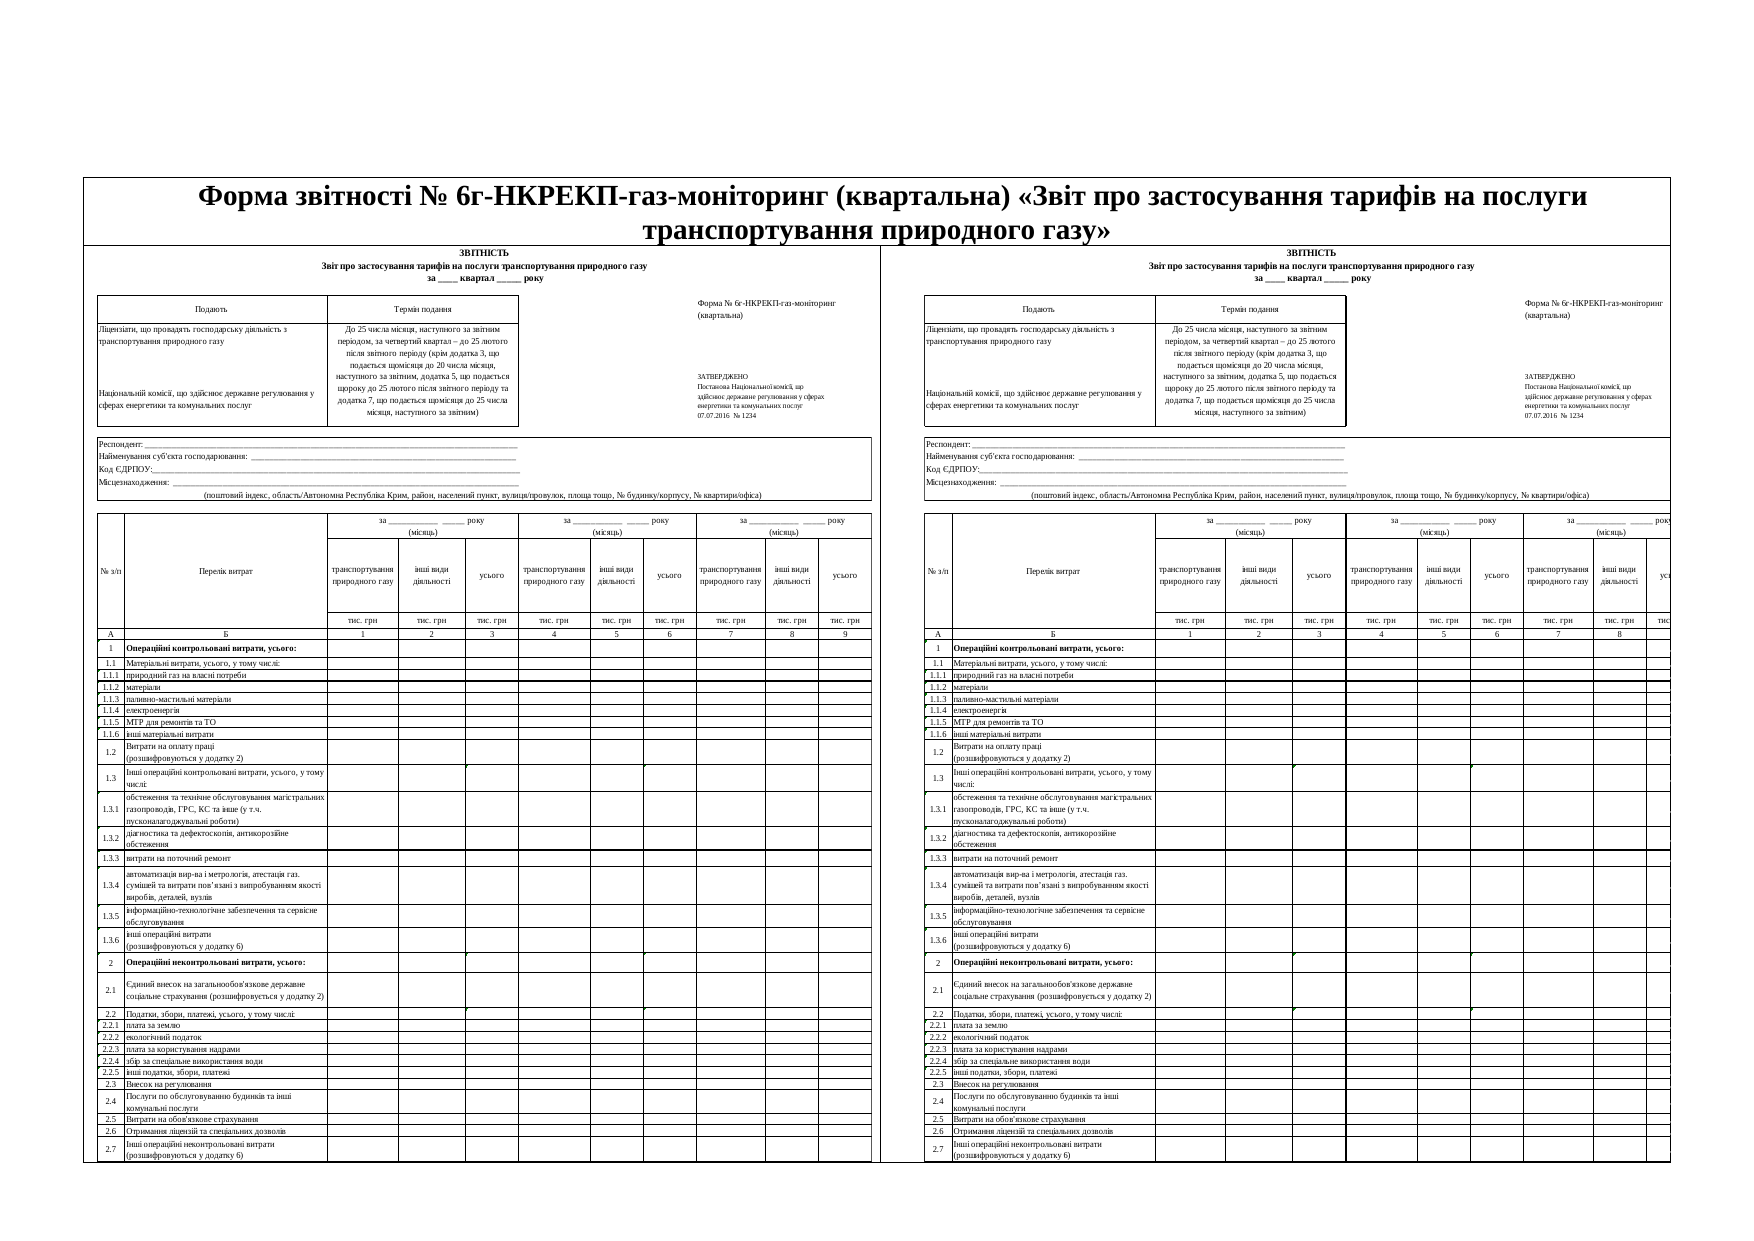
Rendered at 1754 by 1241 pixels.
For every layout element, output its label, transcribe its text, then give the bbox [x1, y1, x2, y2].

table_cell Форма звітності № 6г-НКРЕКП-газ-моніторинг (квартальна) «Звіт про застосування тарифів на послуги транспортування природного газу» [84, 178, 1670, 245]
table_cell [84, 246, 880, 1162]
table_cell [881, 246, 1670, 1162]
